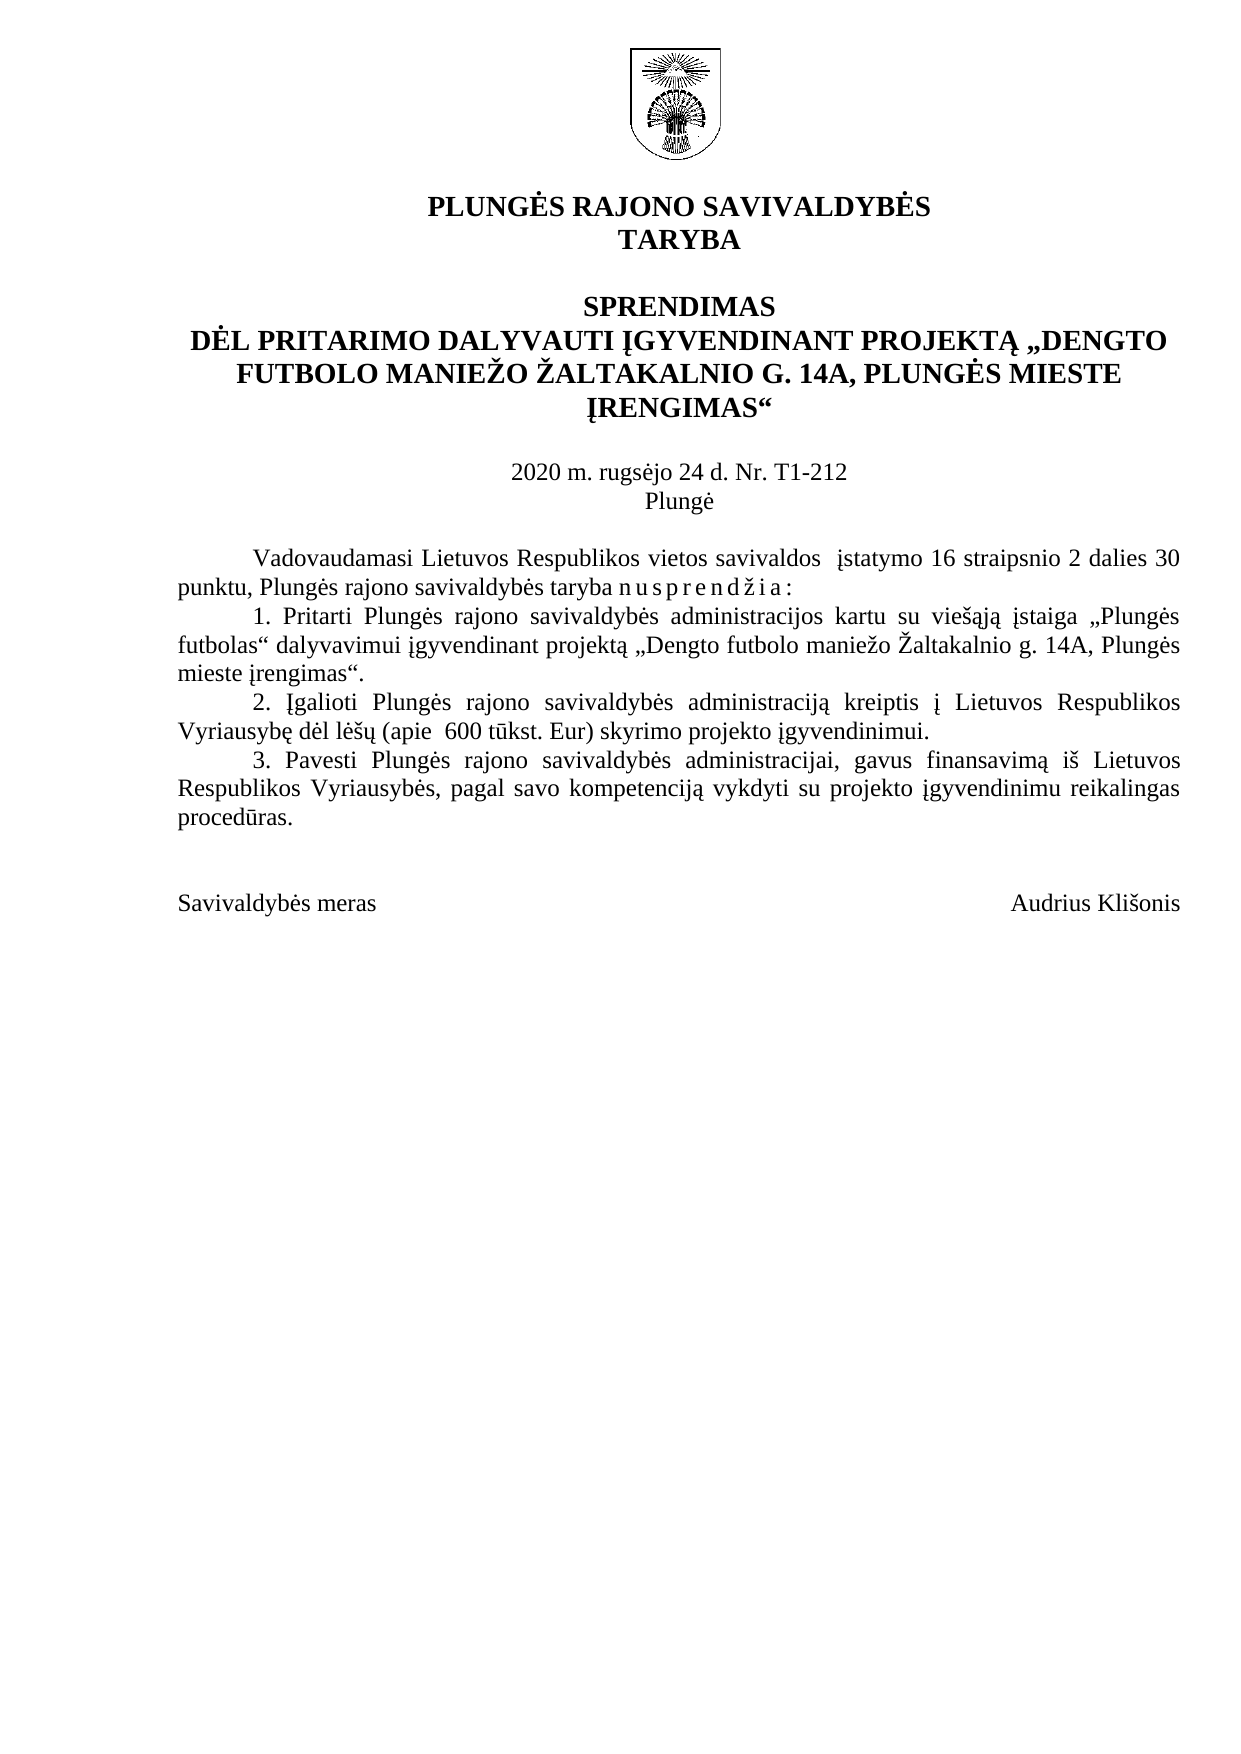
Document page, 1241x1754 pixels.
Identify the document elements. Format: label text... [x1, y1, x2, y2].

text 1. Pritarti Plungės rajono savivaldybės administracijos kartu su viešąją įstaiga „Plungės futbolas“ dalyvavimui įgyvendinant projektą „Dengto futbolo maniežo Žaltakalnio g. 14A, Plungės mieste įrengimas“. [177, 601, 1181, 687]
text Savivaldybės meras Audrius Klišonis [177, 888, 1181, 917]
text Vadovaudamasi Lietuvos Respublikos vietos savivaldos įstatymo 16 straipsnio 2 dalies 30 punktu, Plungės rajono savivaldybės taryba nusprendžia: [177, 543, 1181, 601]
text Plungė [177, 486, 1181, 515]
picture [630, 48, 721, 118]
text SPRENDIMAS [177, 289, 1181, 323]
text 2020 m. rugsėjo 24 d. Nr. T1-212 [177, 457, 1181, 486]
text DĖL PRITARIMO dalyvauti ĮGYVENDINant PROJEKTĄ „Dengto futbolo maniežo žaltakalnio g. 14a, Plungės mieste įrengimas“ [177, 323, 1181, 424]
text 3. Pavesti Plungės rajono savivaldybės administracijai, gavus finansavimą iš Lietuvos Respublikos Vyriausybės, pagal savo kompetenciją vykdyti su projekto įgyvendinimu reikalingas procedūras. [177, 745, 1181, 831]
text TARYBA [177, 222, 1181, 256]
text 2. Įgalioti Plungės rajono savivaldybės administraciją kreiptis į Lietuvos Respublikos Vyriausybę dėl lėšų (apie 600 tūkst. Eur) skyrimo projekto įgyvendinimui. [177, 687, 1181, 745]
text PLUNGĖS RAJONO SAVIVALDYBĖS [177, 118, 1181, 222]
